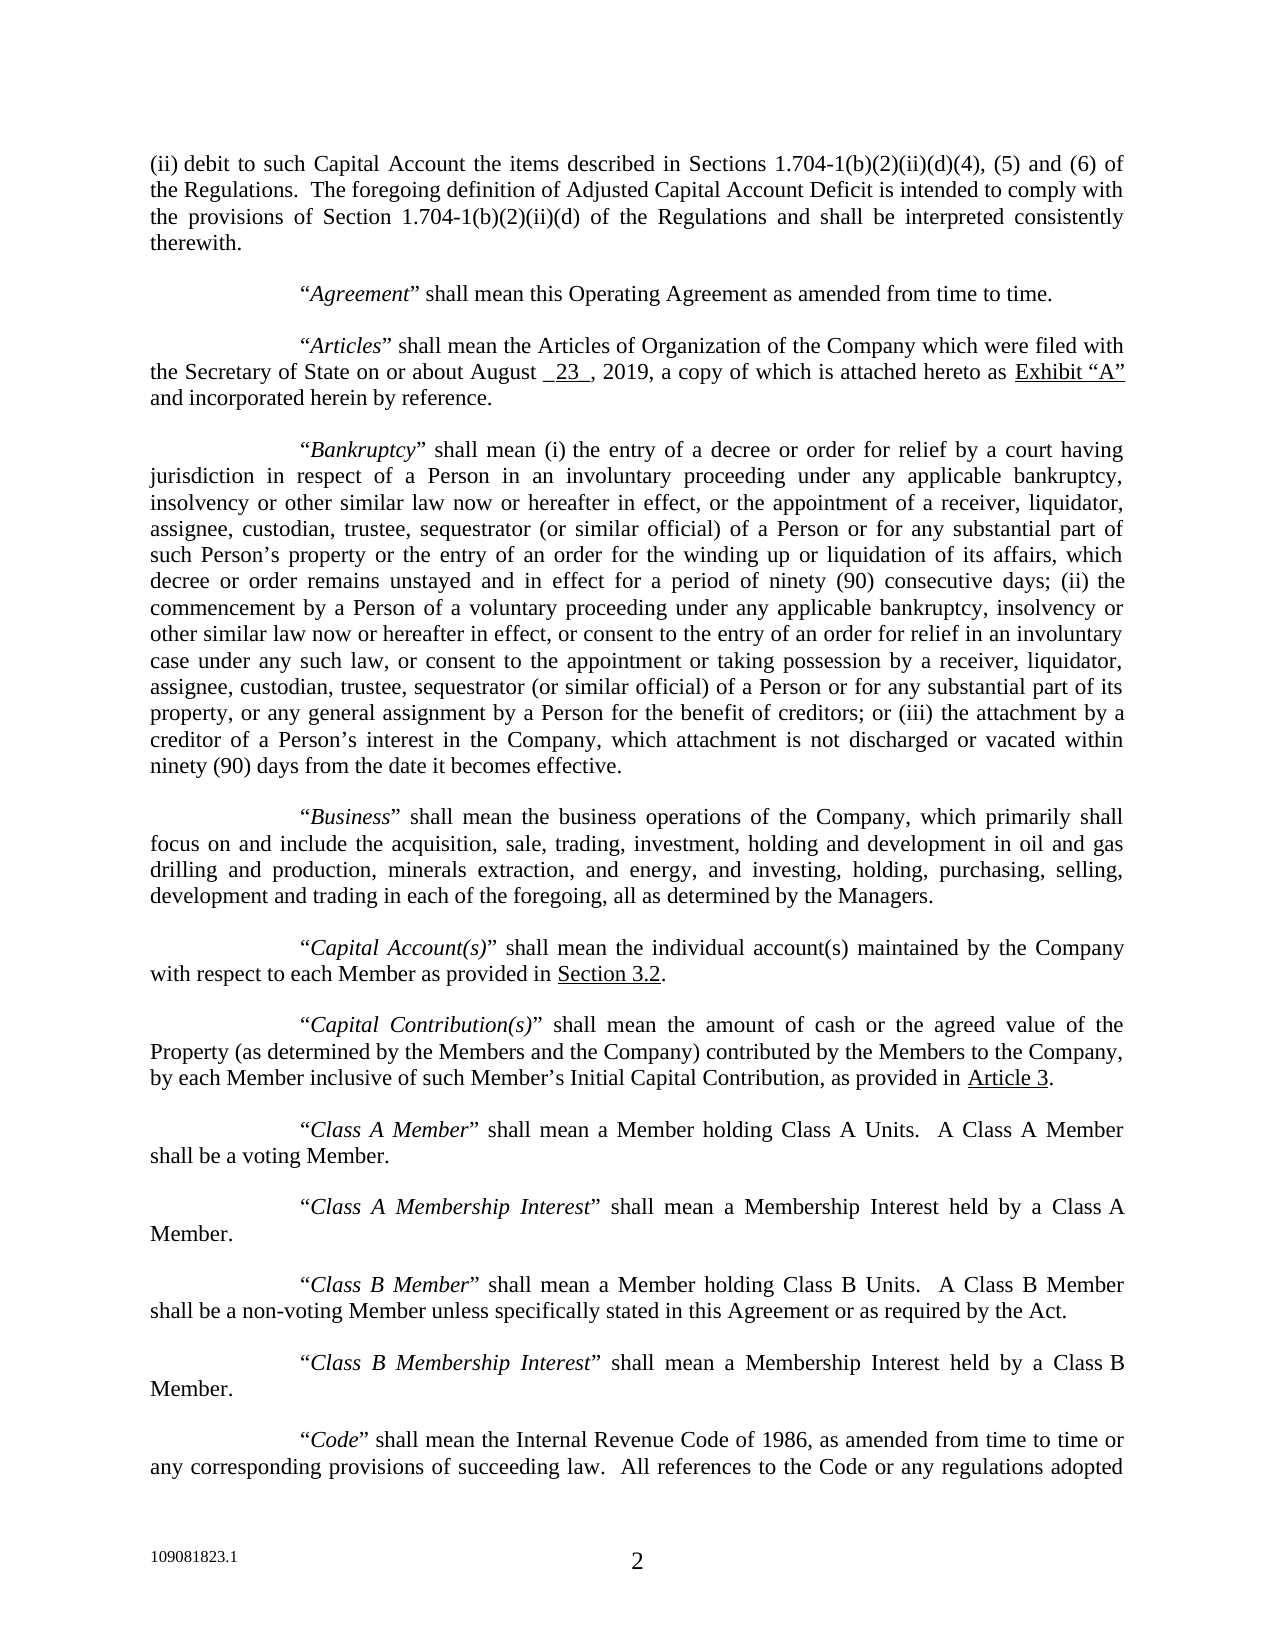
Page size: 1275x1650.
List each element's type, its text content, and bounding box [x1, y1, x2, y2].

text “Capital Contribution(s)” shall mean the amount of cash or the agreed value of the Property (as determined by the Members and the Company) contributed by the Members to the Company, by each Member inclusive of such Member’s Initial Capital Contribution, as provided in Article 3. [150, 1012, 1125, 1091]
text “Business” shall mean the business operations of the Company, which primarily shall focus on and include the acquisition, sale, trading, investment, holding and development in oil and gas drilling and production, minerals extraction, and energy, and investing, holding, purchasing, selling, development and trading in each of the foregoing, all as determined by the Managers. [150, 803, 1125, 909]
text “Class A Member” shall mean a Member holding Class A Units. A Class A Member shall be a voting Member. [150, 1116, 1125, 1168]
text “Class B Membership Interest” shall mean a Membership Interest held by a Class B Member. [150, 1349, 1125, 1401]
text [150, 1426, 1125, 1479]
text “Class B Member” shall mean a Member holding Class B Units. A Class B Member shall be a non-voting Member unless specifically stated in this Agreement or as required by the Act. [150, 1271, 1125, 1324]
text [150, 150, 1125, 255]
text “Articles” shall mean the Articles of Organization of the Company which were filed with the Secretary of State on or about August _23_, 2019, a copy of which is attached hereto as Exhibit “A” and incorporated herein by reference. [150, 332, 1125, 411]
text “Class A Membership Interest” shall mean a Membership Interest held by a Class A Member. [150, 1193, 1125, 1246]
text “Bankruptcy” shall mean (i) the entry of a decree or order for relief by a court having jurisdiction in respect of a Person in an involuntary proceeding under any applicable bankruptcy, insolvency or other similar law now or hereafter in effect, or the appointment of a receiver, liquidator, assignee, custodian, trustee, sequestrator (or similar official) of a Person or for any substantial part of such Person’s property or the entry of an order for the winding up or liquidation of its affairs, which decree or order remains unstayed and in effect for a period of ninety (90) consecutive days; (ii) the commencement by a Person of a voluntary proceeding under any applicable bankruptcy, insolvency or other similar law now or hereafter in effect, or consent to the entry of an order for relief in an involuntary case under any such law, or consent to the appointment or taking possession by a receiver, liquidator, assignee, custodian, trustee, sequestrator (or similar official) of a Person or for any substantial part of its property, or any general assignment by a Person for the benefit of creditors; or (iii) the attachment by a creditor of a Person’s interest in the Company, which attachment is not discharged or vacated within ninety (90) days from the date it becomes effective. [150, 436, 1125, 778]
text “Agreement” shall mean this Operating Agreement as amended from time to time. [150, 280, 1125, 307]
text “Capital Account(s)” shall mean the individual account(s) maintained by the Company with respect to each Member as provided in Section 3.2. [150, 934, 1125, 987]
